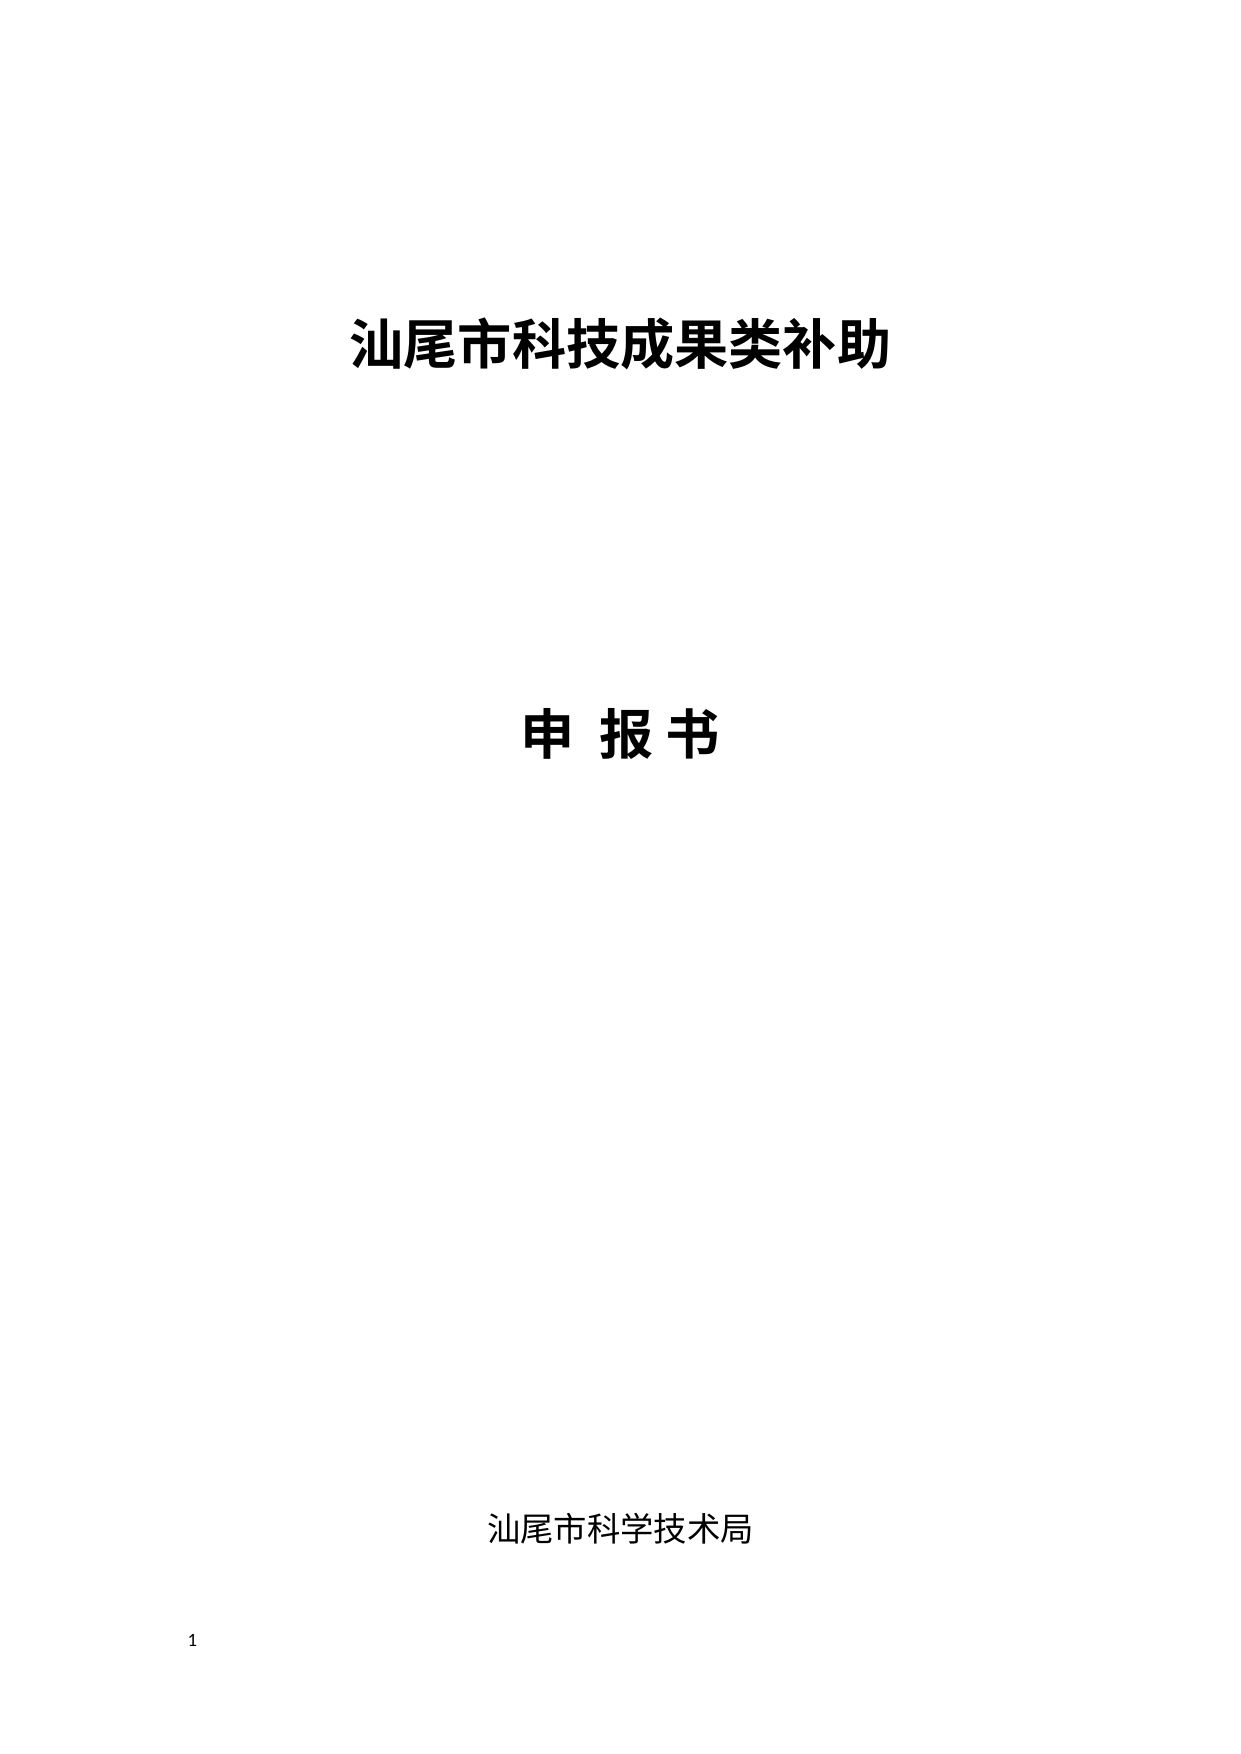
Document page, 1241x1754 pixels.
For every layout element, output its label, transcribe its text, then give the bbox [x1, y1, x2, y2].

text 汕尾市科技成果类补助 [187, 292, 1053, 389]
text 申 报 书 [187, 682, 1053, 779]
text 汕尾市科学技术局 [187, 1494, 1053, 1559]
